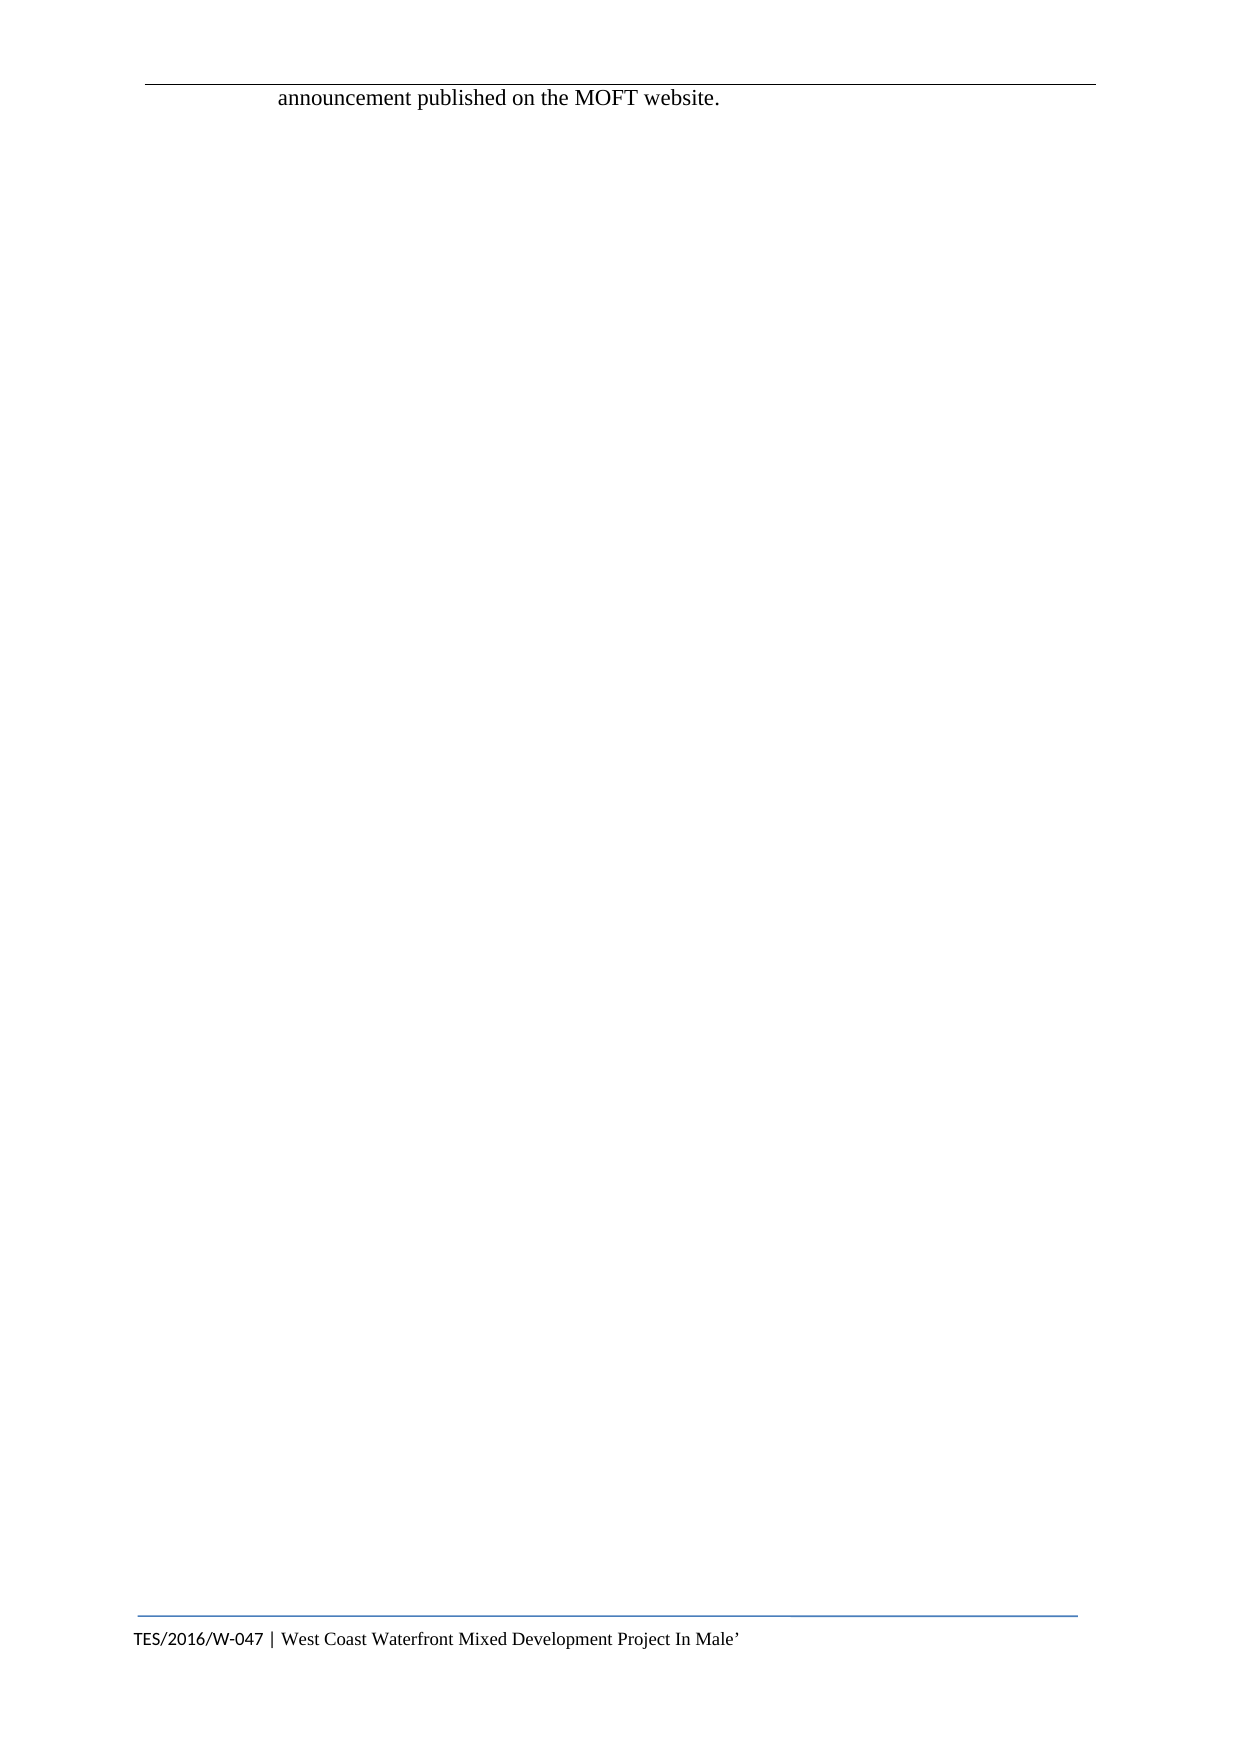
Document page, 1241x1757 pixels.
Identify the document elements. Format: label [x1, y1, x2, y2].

list [207, 84, 1093, 110]
